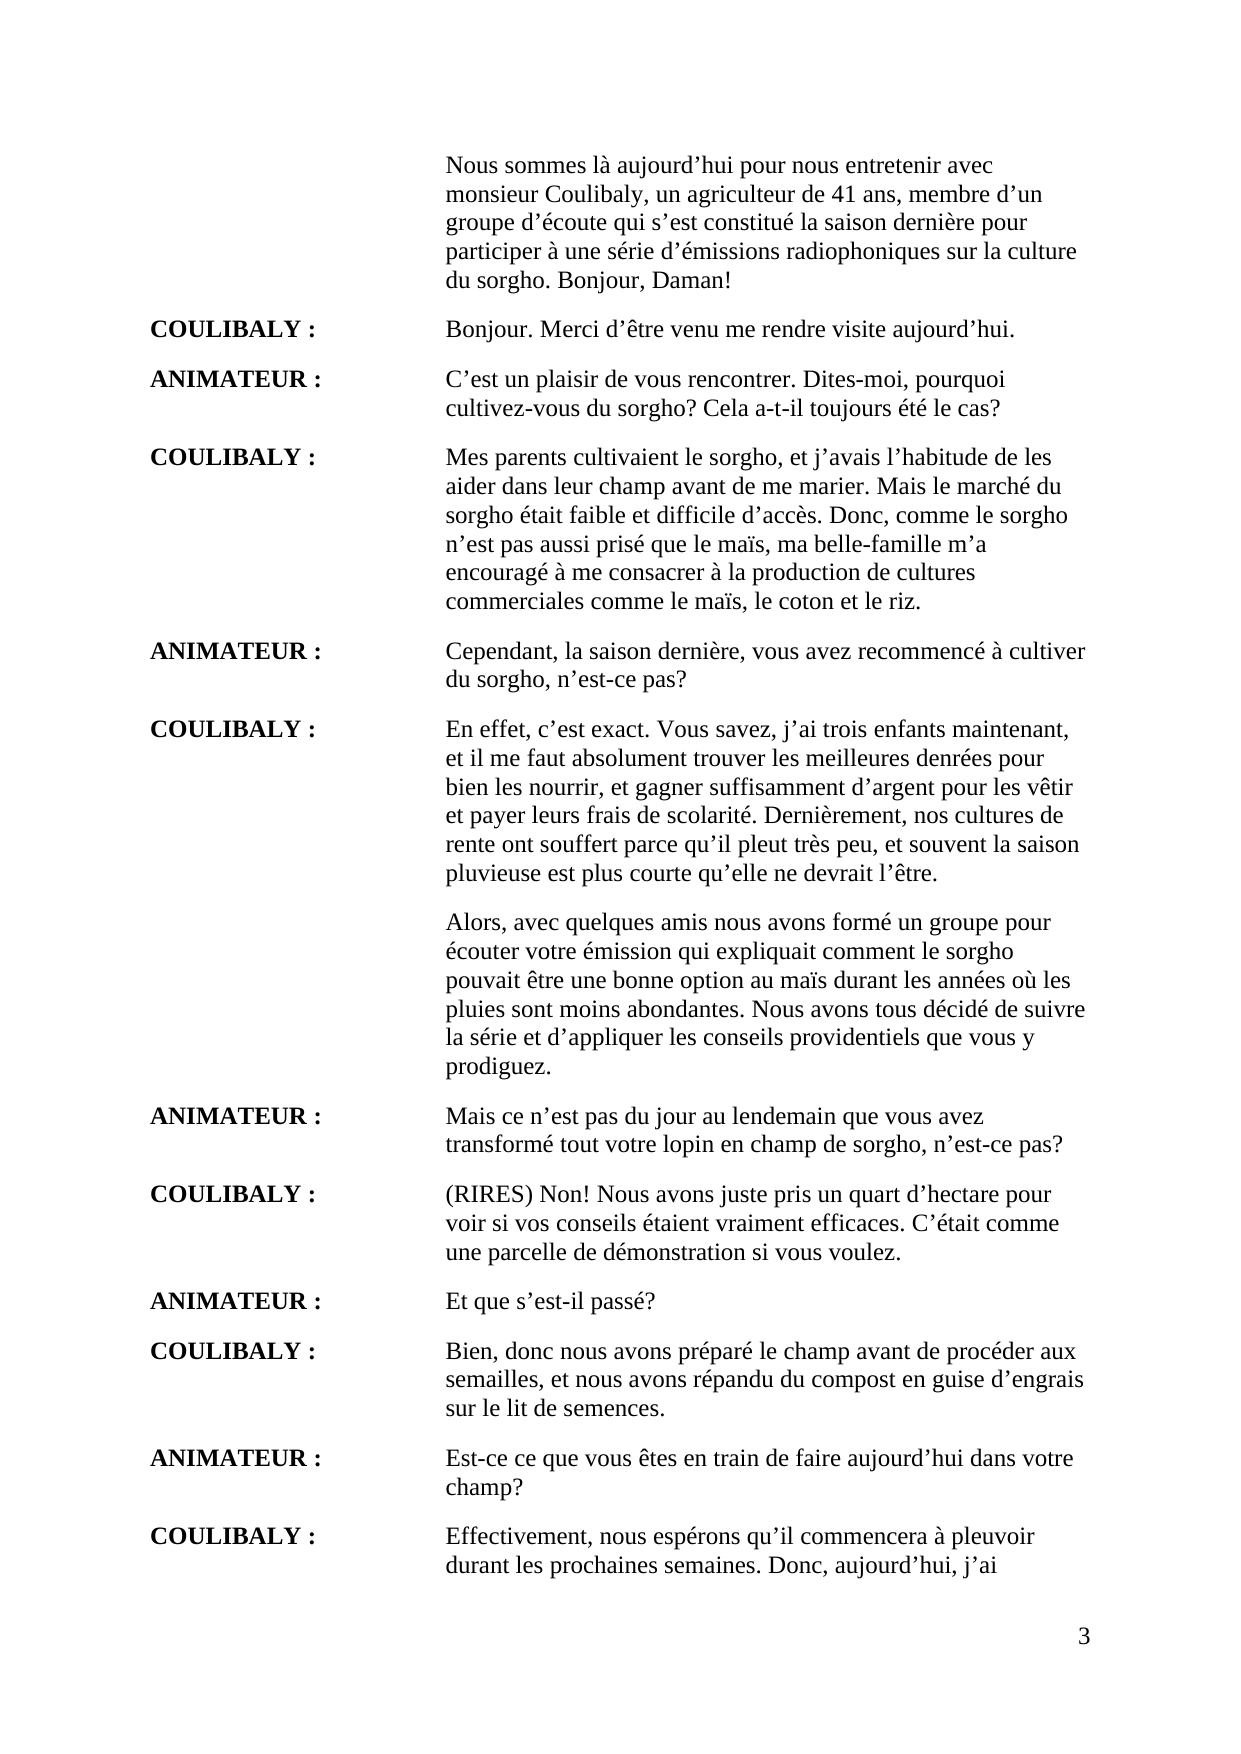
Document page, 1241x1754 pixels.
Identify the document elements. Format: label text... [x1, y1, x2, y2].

text ANIMATEUR : Cependant, la saison dernière, vous avez recommencé à cultiver du sorgho, n’est-ce pas? [150, 636, 1090, 693]
text COULIBALY : En effet, c’est exact. Vous savez, j’ai trois enfants maintenant, et il me faut absolument trouver les meilleures denrées pour bien les nourrir, et gagner suffisamment d’argent pour les vêtir et payer leurs frais de scolarité. Dernièrement, nos cultures de rente ont souffert parce qu’il pleut très peu, et souvent la saison pluvieuse est plus courte qu’elle ne devrait l’être. [150, 714, 1090, 887]
text Alors, avec quelques amis nous avons formé un groupe pour écouter votre émission qui expliquait comment le sorgho pouvait être une bonne option au maïs durant les années où les pluies sont moins abondantes. Nous avons tous décidé de suivre la série et d’appliquer les conseils providentiels que vous y prodiguez. [150, 907, 1090, 1080]
text Nous sommes là aujourd’hui pour nous entretenir avec monsieur Coulibaly, un agriculteur de 41 ans, membre d’un groupe d’écoute qui s’est constitué la saison dernière pour participer à une série d’émissions radiophoniques sur la culture du sorgho. Bonjour, Daman! [445, 150, 1090, 294]
text ANIMATEUR : Et que s’est-il passé? [150, 1286, 1090, 1315]
text ANIMATEUR : Mais ce n’est pas du jour au lendemain que vous avez transformé tout votre lopin en champ de sorgho, n’est-ce pas? [150, 1101, 1090, 1158]
text COULIBALY : Mes parents cultivaient le sorgho, et j’avais l’habitude de les aider dans leur champ avant de me marier. Mais le marché du sorgho était faible et difficile d’accès. Donc, comme le sorgho n’est pas aussi prisé que le maïs, ma belle-famille m’a encouragé à me consacrer à la production de cultures commerciales comme le maïs, le coton et le riz. [150, 442, 1090, 615]
text COULIBALY : Bonjour. Merci d’être venu me rendre visite aujourd’hui. [150, 314, 1090, 343]
text ANIMATEUR : C’est un plaisir de vous rencontrer. Dites-moi, pourquoi cultivez-vous du sorgho? Cela a-t-il toujours été le cas? [150, 364, 1090, 422]
text COULIBALY : Bien, donc nous avons préparé le champ avant de procéder aux semailles, et nous avons répandu du compost en guise d’engrais sur le lit de semences. [150, 1336, 1090, 1422]
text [150, 1521, 1090, 1579]
text animateur : Est-ce ce que vous êtes en train de faire aujourd’hui dans votre champ? [150, 1443, 1090, 1500]
text COULIBALY : (RIRES) Non! Nous avons juste pris un quart d’hectare pour voir si vos conseils étaient vraiment efficaces. C’était comme une parcelle de démonstration si vous voulez. [150, 1179, 1090, 1265]
